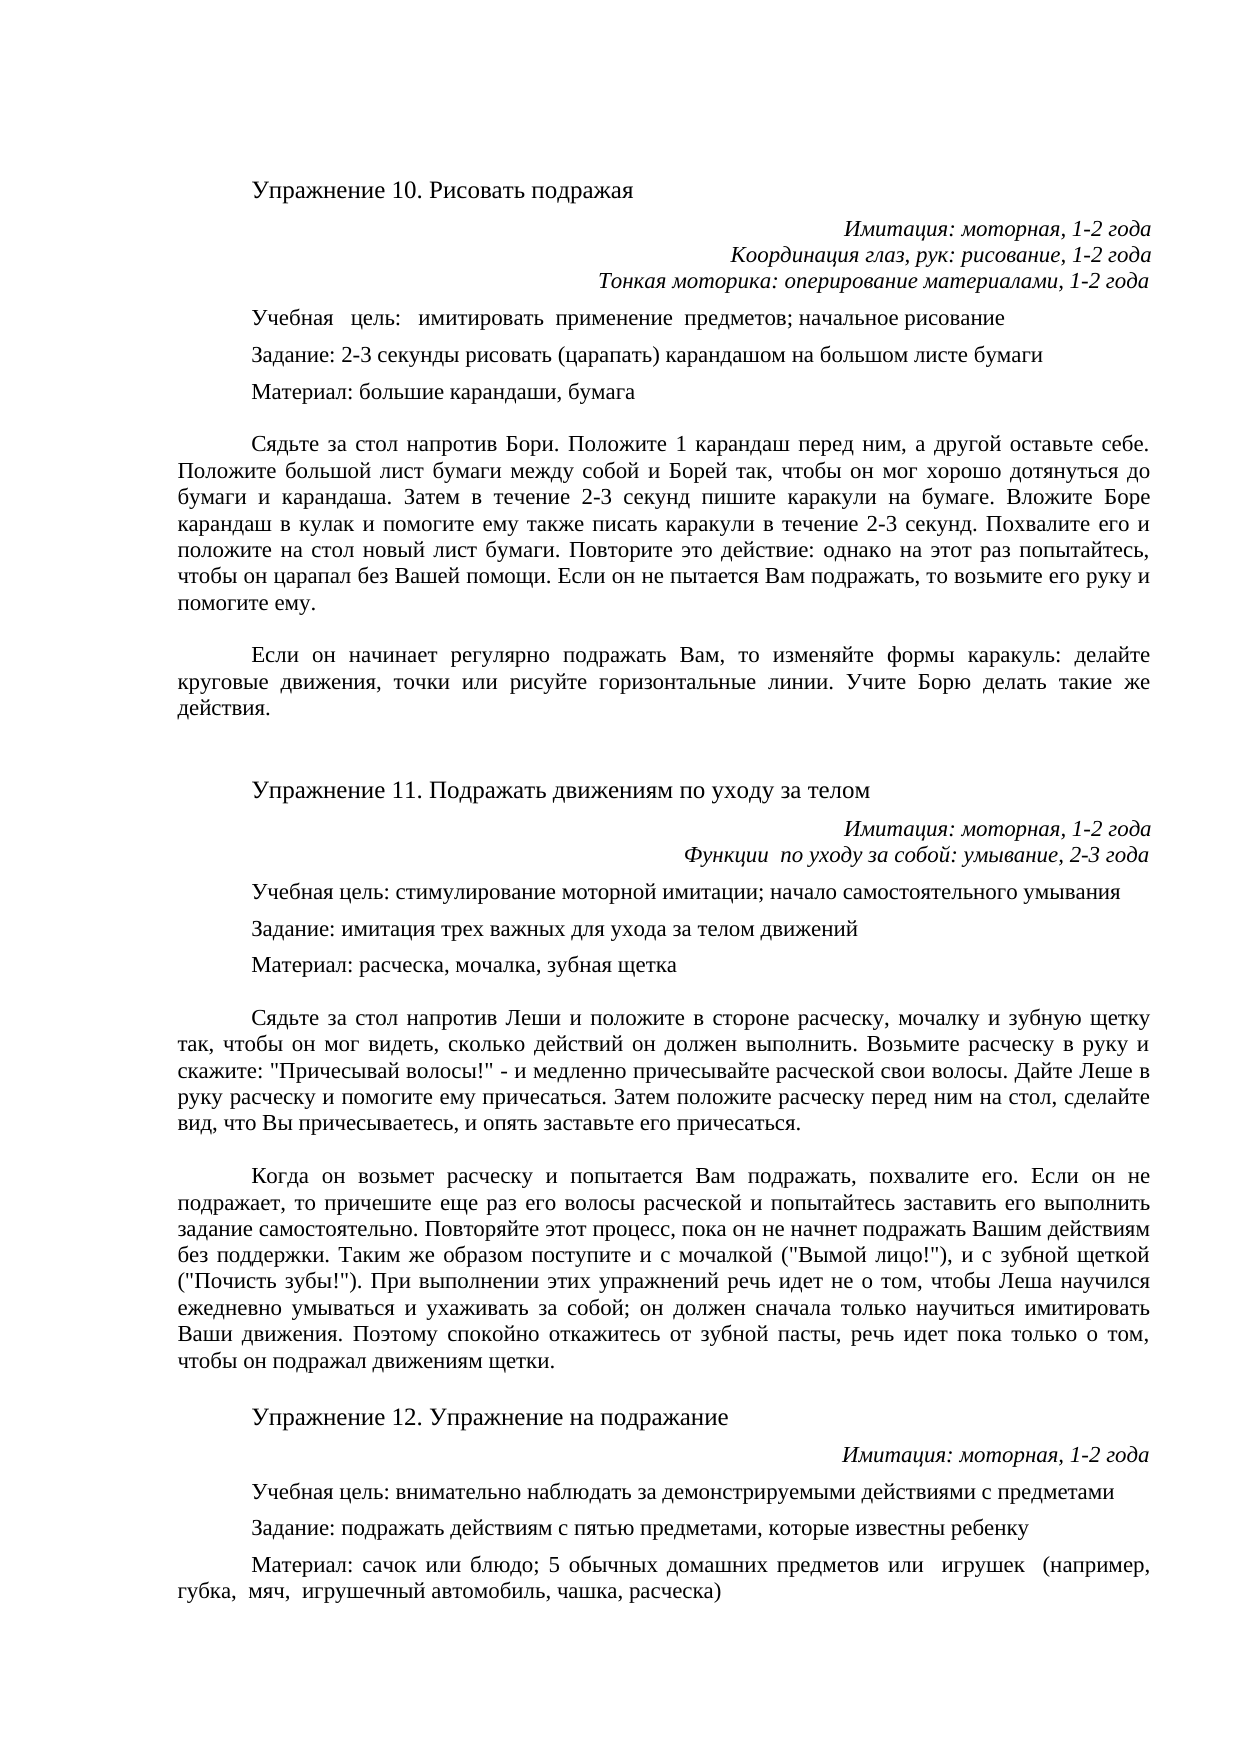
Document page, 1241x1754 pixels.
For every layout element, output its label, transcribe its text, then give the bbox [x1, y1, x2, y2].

text Сядьте за стол напротив Бори. Положите 1 карандаш перед ним, а другой оставьте себе. Положите большой лист бумаги между собой и Борей так, чтобы он мог хорошо дотянуться до бумаги и карандаша. Затем в течение 2-3 секунд пишите каракули на бумаге. Вложите Боре карандаш в кулак и помогите ему также писать каракули в течение 2-3 секунд. Похвалите его и положите на стол новый лист бумаги. Повторите это действие: однако на этот раз попытайтесь, чтобы он царапал без Вашей помощи. Если он не пытается Вам подражать, то возьмите его руку и помогите ему. [177, 431, 1152, 615]
text Материал: расческа, мочалка, зубная щетка [177, 951, 1152, 978]
text Имитация: моторная, 1-2 года [177, 815, 1152, 841]
text Учебная цель: внимательно наблюдать за демонстрируемыми действиями с предметами [177, 1478, 1152, 1504]
text Учебная цель: имитировать применение предметов; начальное рисование [177, 304, 1152, 331]
text Когда он возьмет расческу и попытается Вам подражать, похвалите его. Если он не подражает, то причешите еще раз его волосы расческой и попытайтесь заставить его выполнить задание самостоятельно. Повторяйте этот процесс, пока он не начнет подражать Вашим действиям без поддержки. Таким же образом поступите и с мочалкой ("Вымой лицо!"), и с зубной щеткой ("Почисть зубы!"). При выполнении этих упражнений речь идет не о том, чтобы Леша научился ежедневно умываться и ухаживать за собой; он должен сначала только научиться имитировать Ваши движения. Поэтому спокойно откажитесь от зубной пасты, речь идет пока только о том, чтобы он подражал движениям щетки. [177, 1162, 1152, 1373]
text Задание: подражать действиям с пятью предметами, которые известны ребенку [177, 1514, 1152, 1541]
text Материал: сачок или блюдо; 5 обычных домашних предметов или игрушек (например, губка, мяч, игрушечный автомобиль, чашка, расческа) [177, 1551, 1152, 1604]
text Учебная цель: стимулирование моторной имитации; начало самостоятельного умывания [177, 878, 1152, 904]
text Функции по уходу за собой: умывание, 2-3 года [177, 841, 1152, 867]
text Упражнение 11. Подражать движениям по уходу за телом [177, 776, 1152, 804]
text Имитация: моторная, 1-2 года [177, 1441, 1152, 1467]
text Если он начинает регулярно подражать Вам, то изменяйте формы каракуль: делайте круговые движения, точки или рисуйте горизонтальные линии. Учите Борю делать такие же действия. [177, 641, 1152, 720]
text Задание: 2-3 секунды рисовать (царапать) карандашом на большом листе бумаги [177, 341, 1152, 367]
text Координация глаз, рук: рисование, 1-2 года [177, 241, 1152, 267]
text Упражнение 10. Рисовать подражая [177, 176, 1152, 204]
text Задание: имитация трех важных для ухода за телом движений [177, 914, 1152, 941]
text Имитация: моторная, 1-2 года [177, 215, 1152, 241]
text Сядьте за стол напротив Леши и положите в стороне расческу, мочалку и зубную щетку так, чтобы он мог видеть, сколько действий он должен выполнить. Возьмите расческу в руку и скажите: "Причесывай волосы!" - и медленно причесывайте расческой свои волосы. Дайте Леше в руку расческу и помогите ему причесаться. Затем положите расческу перед ним на стол, сделайте вид, что Вы причесываетесь, и опять заставьте его причесаться. [177, 1004, 1152, 1136]
text Упражнение 12. Упражнение на подражание [177, 1402, 1152, 1431]
text Материал: большие карандаши, бумага [177, 378, 1152, 404]
text Тонкая моторика: оперирование материалами, 1-2 года [177, 267, 1152, 294]
